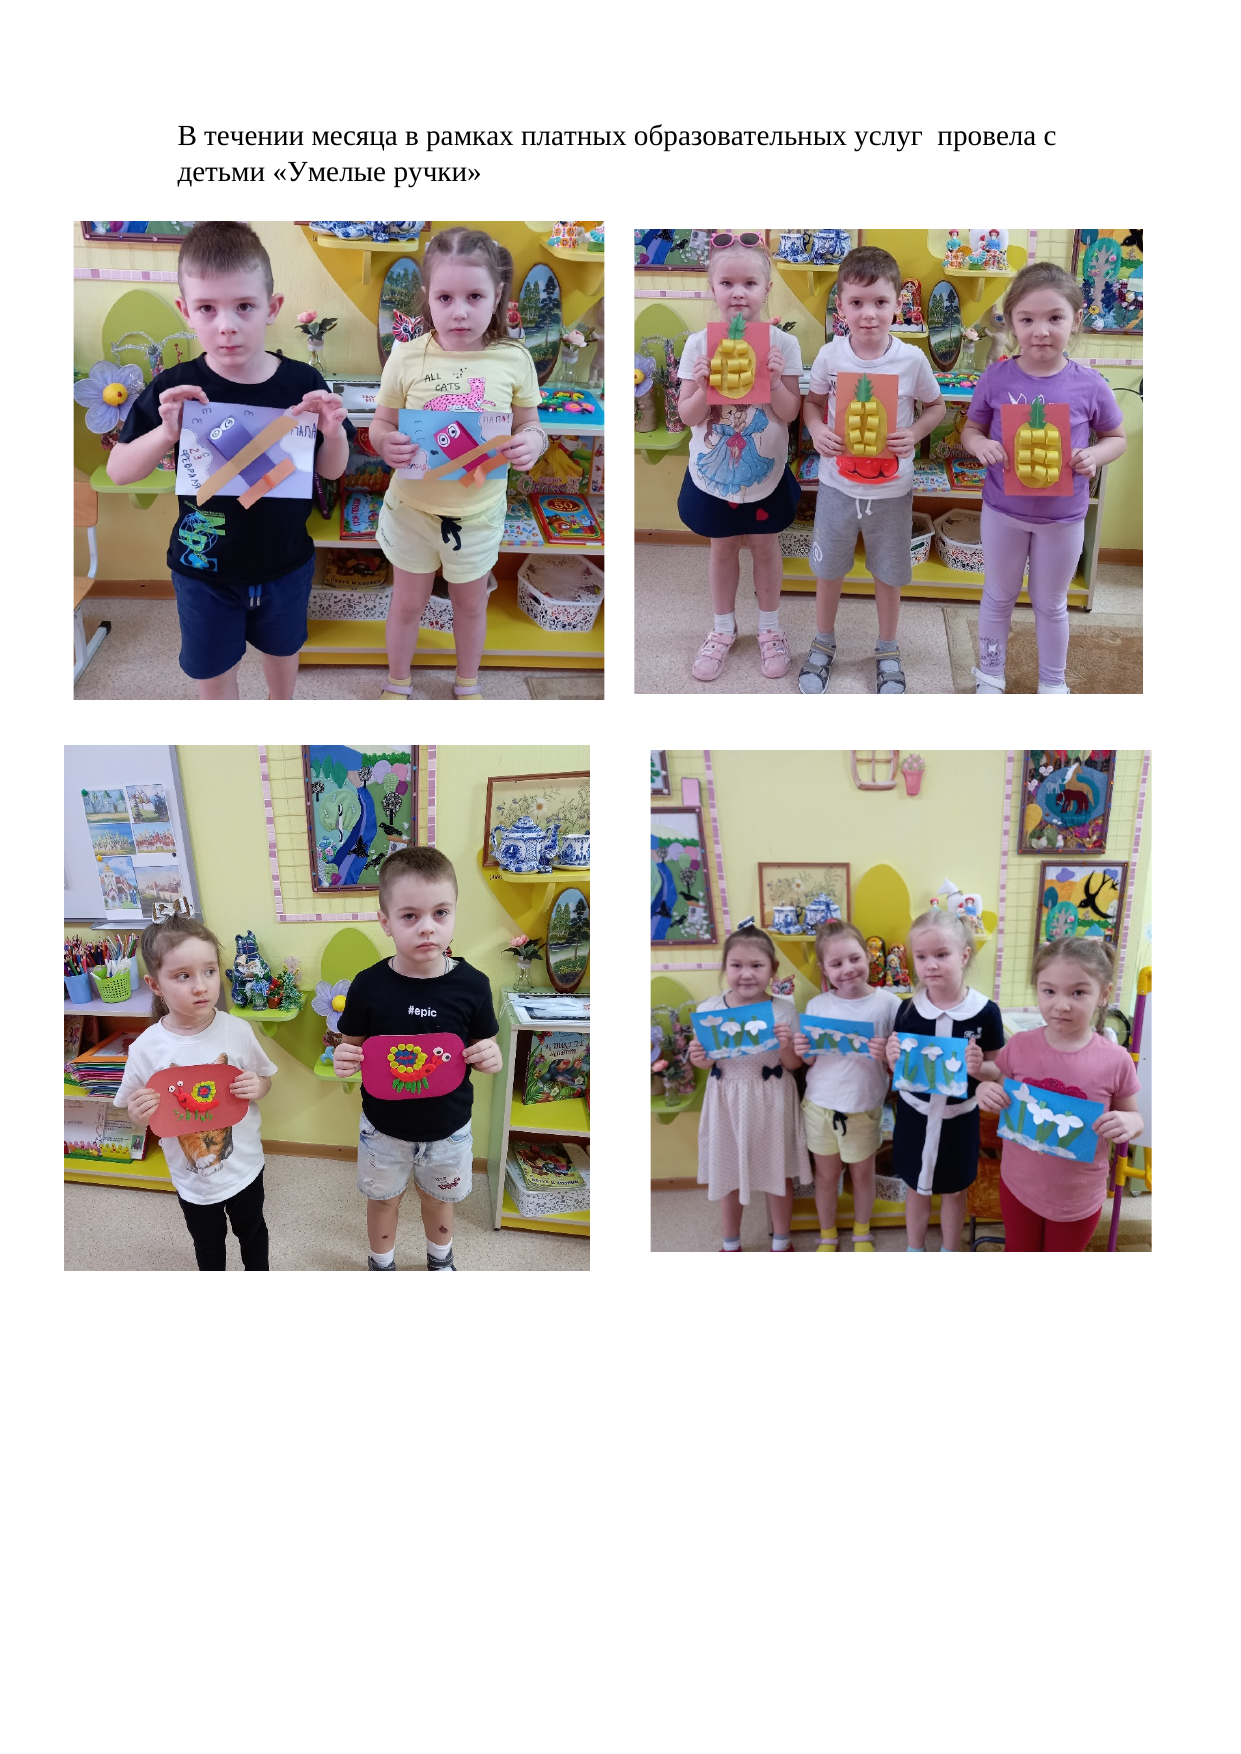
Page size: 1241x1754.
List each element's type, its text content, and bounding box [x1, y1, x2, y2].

text В течении месяца в рамках платных образовательных услуг провела с детьми «Умелые ручки» [177, 118, 1152, 188]
picture [634, 229, 1143, 694]
picture [73, 221, 605, 700]
picture [650, 750, 1152, 1252]
picture [64, 745, 590, 1271]
